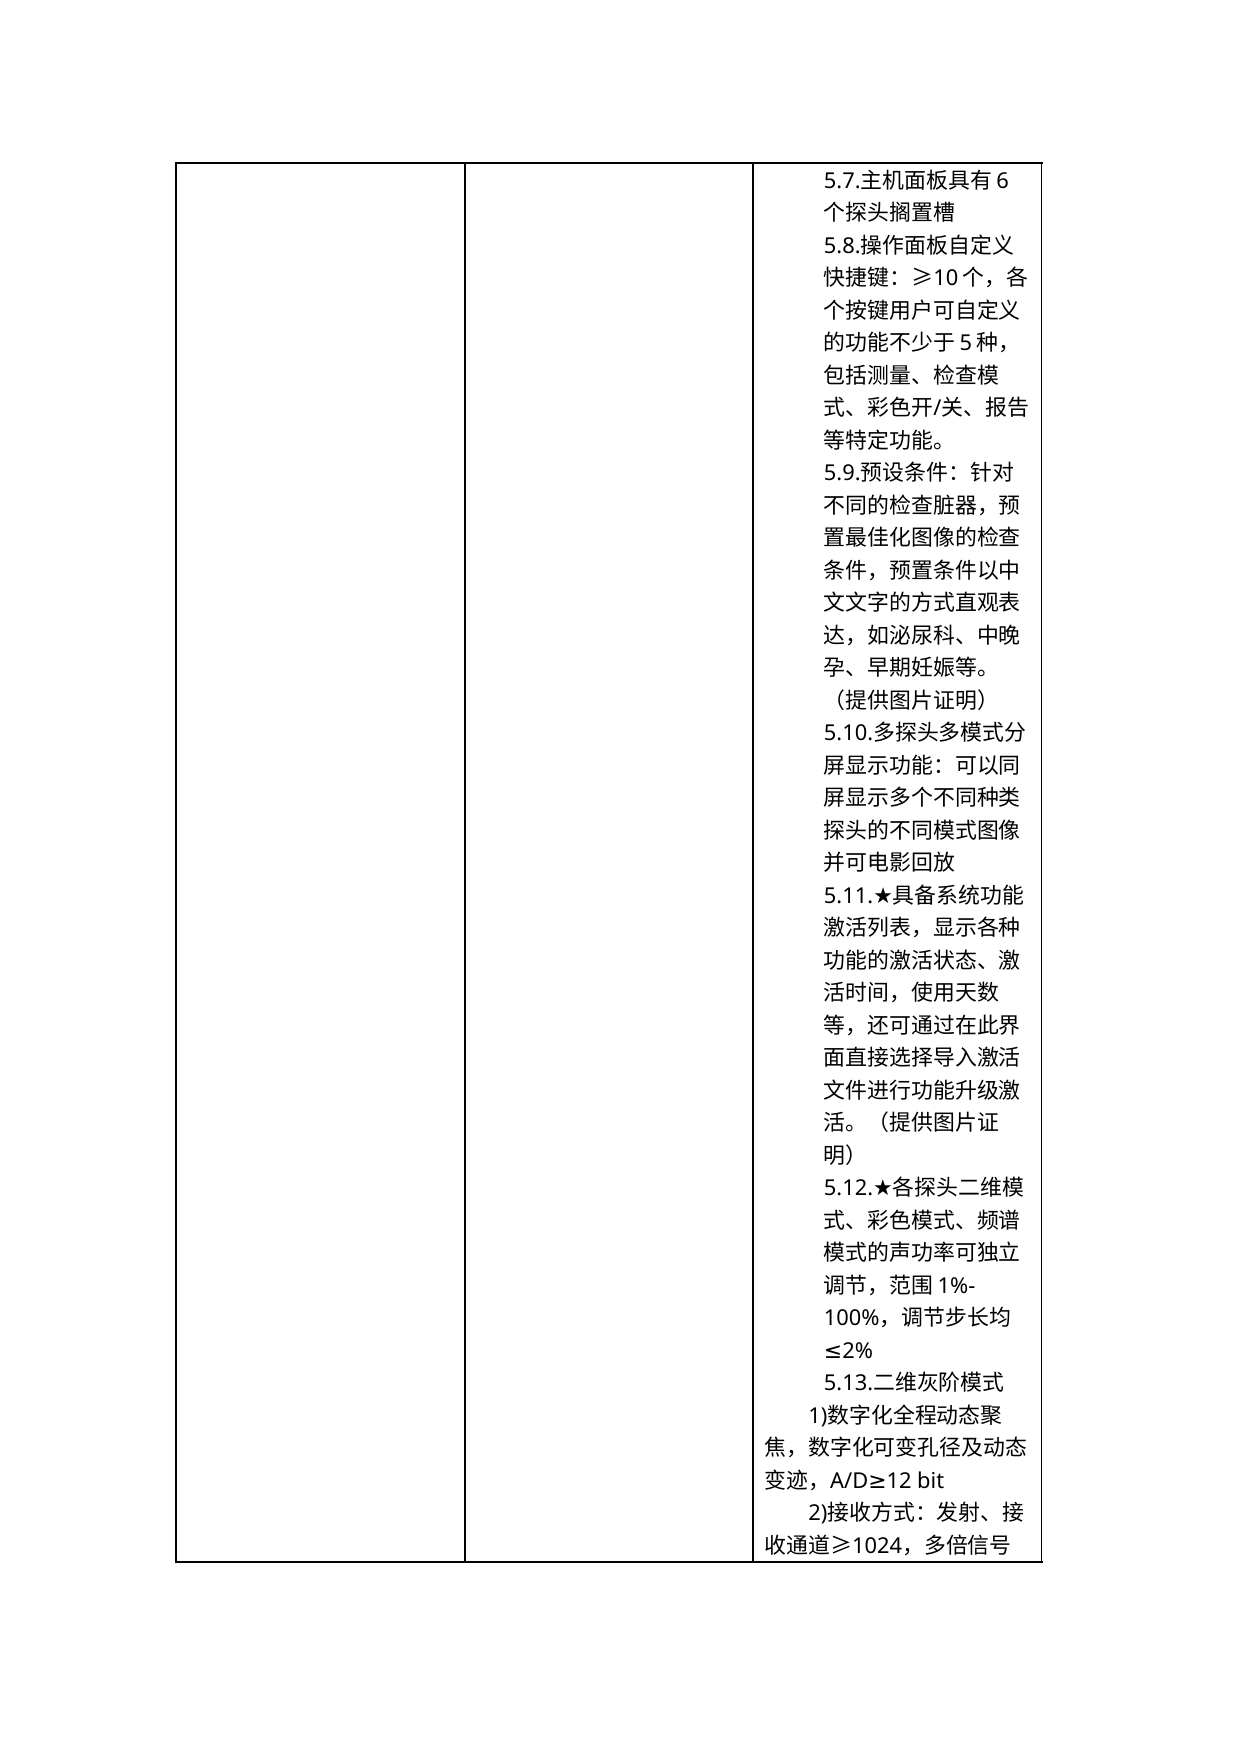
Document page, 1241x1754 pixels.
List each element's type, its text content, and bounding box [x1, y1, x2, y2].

table_cell 1 [177, 164, 464, 1561]
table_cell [754, 164, 1041, 1561]
table_cell ★ [466, 164, 752, 1561]
